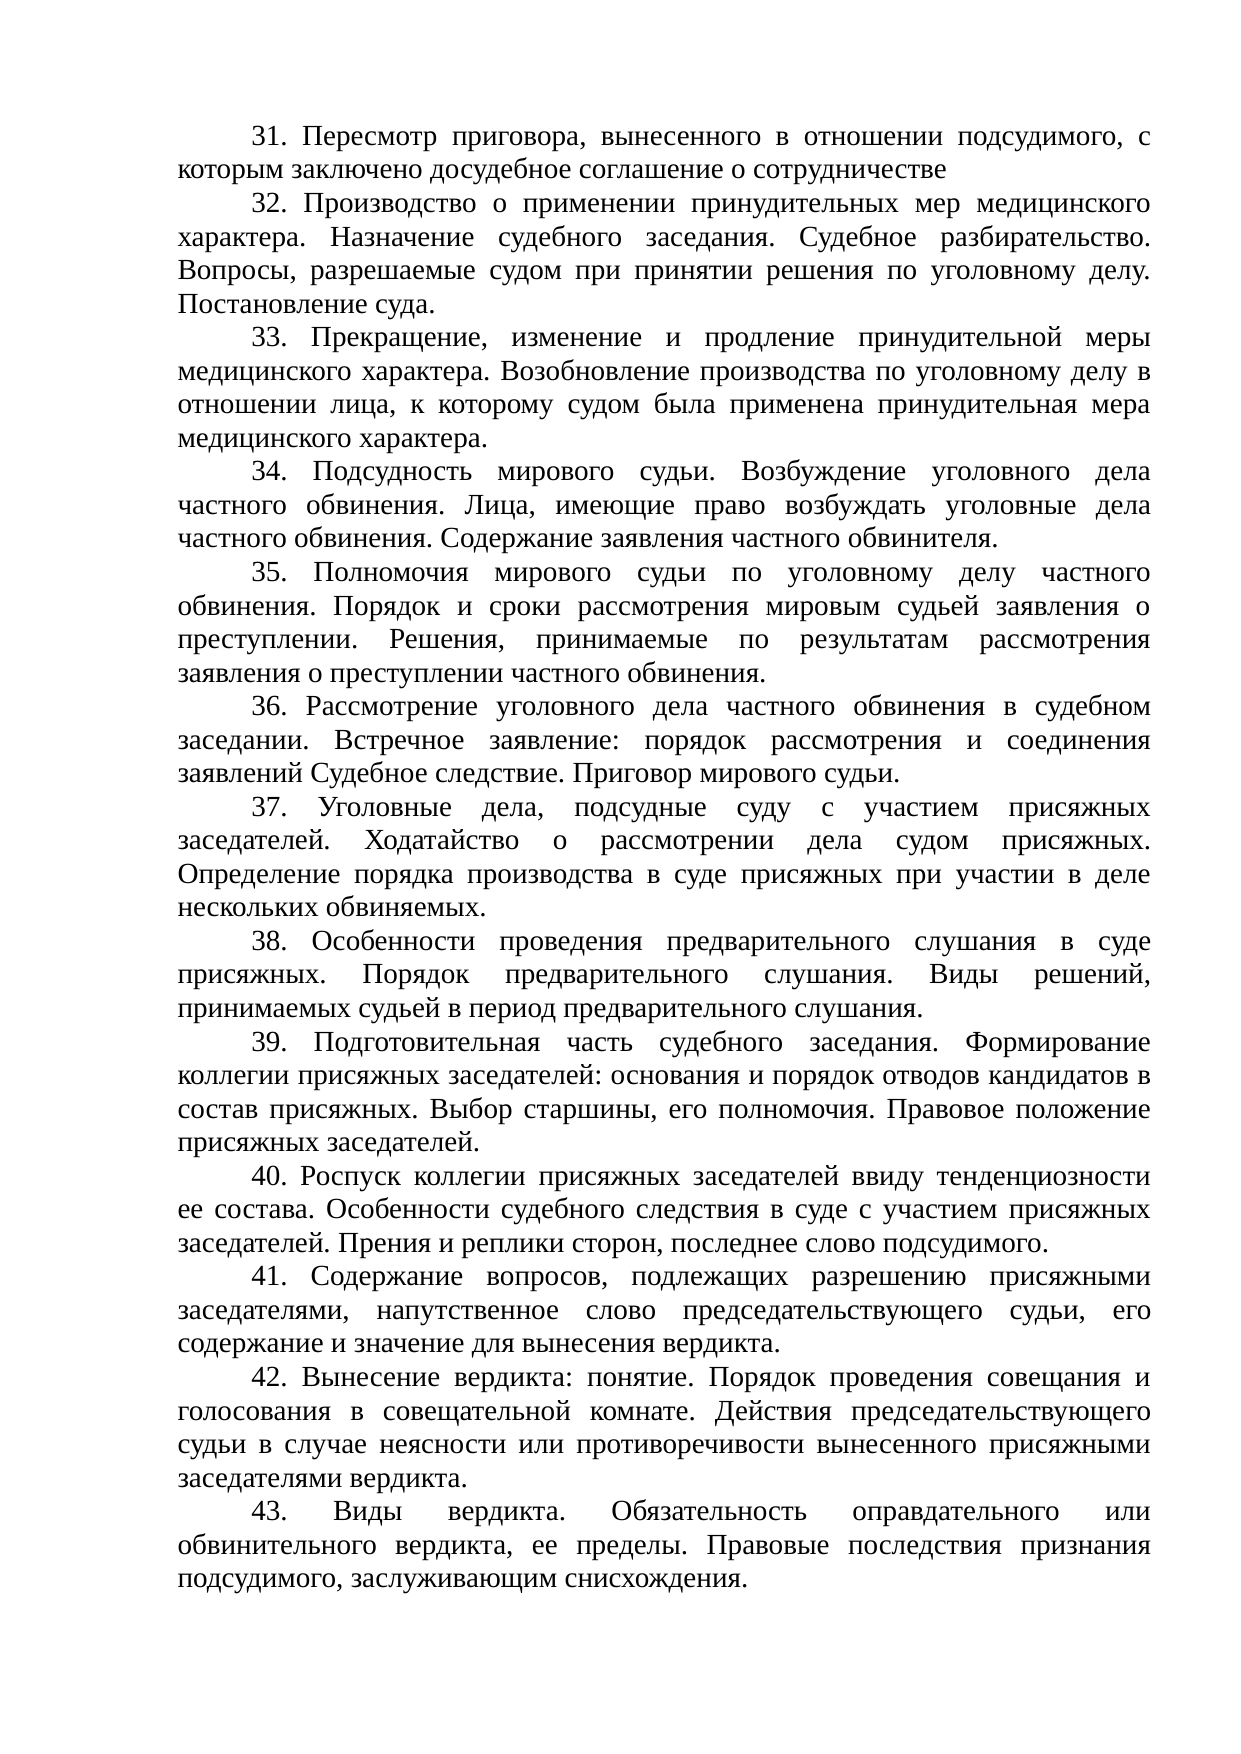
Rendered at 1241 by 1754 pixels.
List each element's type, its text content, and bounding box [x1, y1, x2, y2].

text 32. Производство о применении принудительных мер медицинского характера. Назначение судебного заседания. Судебное разбирательство. Вопросы, разрешаемые судом при принятии решения по уголовному делу. Постановление суда. [177, 185, 1152, 319]
text 37. Уголовные дела, подсудные суду с участием присяжных заседателей. Ходатайство о рассмотрении дела судом присяжных. Определение порядка производства в суде присяжных при участии в деле нескольких обвиняемых. [177, 789, 1152, 923]
text 36. Рассмотрение уголовного дела частного обвинения в судебном заседании. Встречное заявление: порядок рассмотрения и соединения заявлений Судебное следствие. Приговор мирового судьи. [177, 688, 1152, 789]
text 35. Полномочия мирового судьи по уголовному делу частного обвинения. Порядок и сроки рассмотрения мировым судьей заявления о преступлении. Решения, принимаемые по результатам рассмотрения заявления о преступлении частного обвинения. [177, 554, 1152, 688]
text 41. Содержание вопросов, подлежащих разрешению присяжными заседателями, напутственное слово председательствующего судьи, его содержание и значение для вынесения вердикта. [177, 1258, 1152, 1359]
text 43. Виды вердикта. Обязательность оправдательного или обвинительного вердикта, ее пределы. Правовые последствия признания подсудимого, заслуживающим снисхождения. [177, 1493, 1152, 1594]
text 39. Подготовительная часть судебного заседания. Формирование коллегии присяжных заседателей: основания и порядок отводов кандидатов в состав присяжных. Выбор старшины, его полномочия. Правовое положение присяжных заседателей. [177, 1024, 1152, 1158]
text 33. Прекращение, изменение и продление принудительной меры медицинского характера. Возобновление производства по уголовному делу в отношении лица, к которому судом была применена принудительная мера медицинского характера. [177, 319, 1152, 453]
text 40. Роспуск коллегии присяжных заседателей ввиду тенденциозности ее состава. Особенности судебного следствия в суде с участием присяжных заседателей. Прения и реплики сторон, последнее слово подсудимого. [177, 1158, 1152, 1258]
text 42. Вынесение вердикта: понятие. Порядок проведения совещания и голосования в совещательной комнате. Действия председательствующего судьи в случае неясности или противоречивости вынесенного присяжными заседателями вердикта. [177, 1359, 1152, 1493]
text 38. Особенности проведения предварительного слушания в суде присяжных. Порядок предварительного слушания. Виды решений, принимаемых судьей в период предварительного слушания. [177, 923, 1152, 1024]
text 31. Пересмотр приговора, вынесенного в отношении подсудимого, с которым заключено досудебное соглашение о сотрудничестве [177, 118, 1152, 185]
text 34. Подсудность мирового судьи. Возбуждение уголовного дела частного обвинения. Лица, имеющие право возбуждать уголовные дела частного обвинения. Содержание заявления частного обвинителя. [177, 453, 1152, 554]
